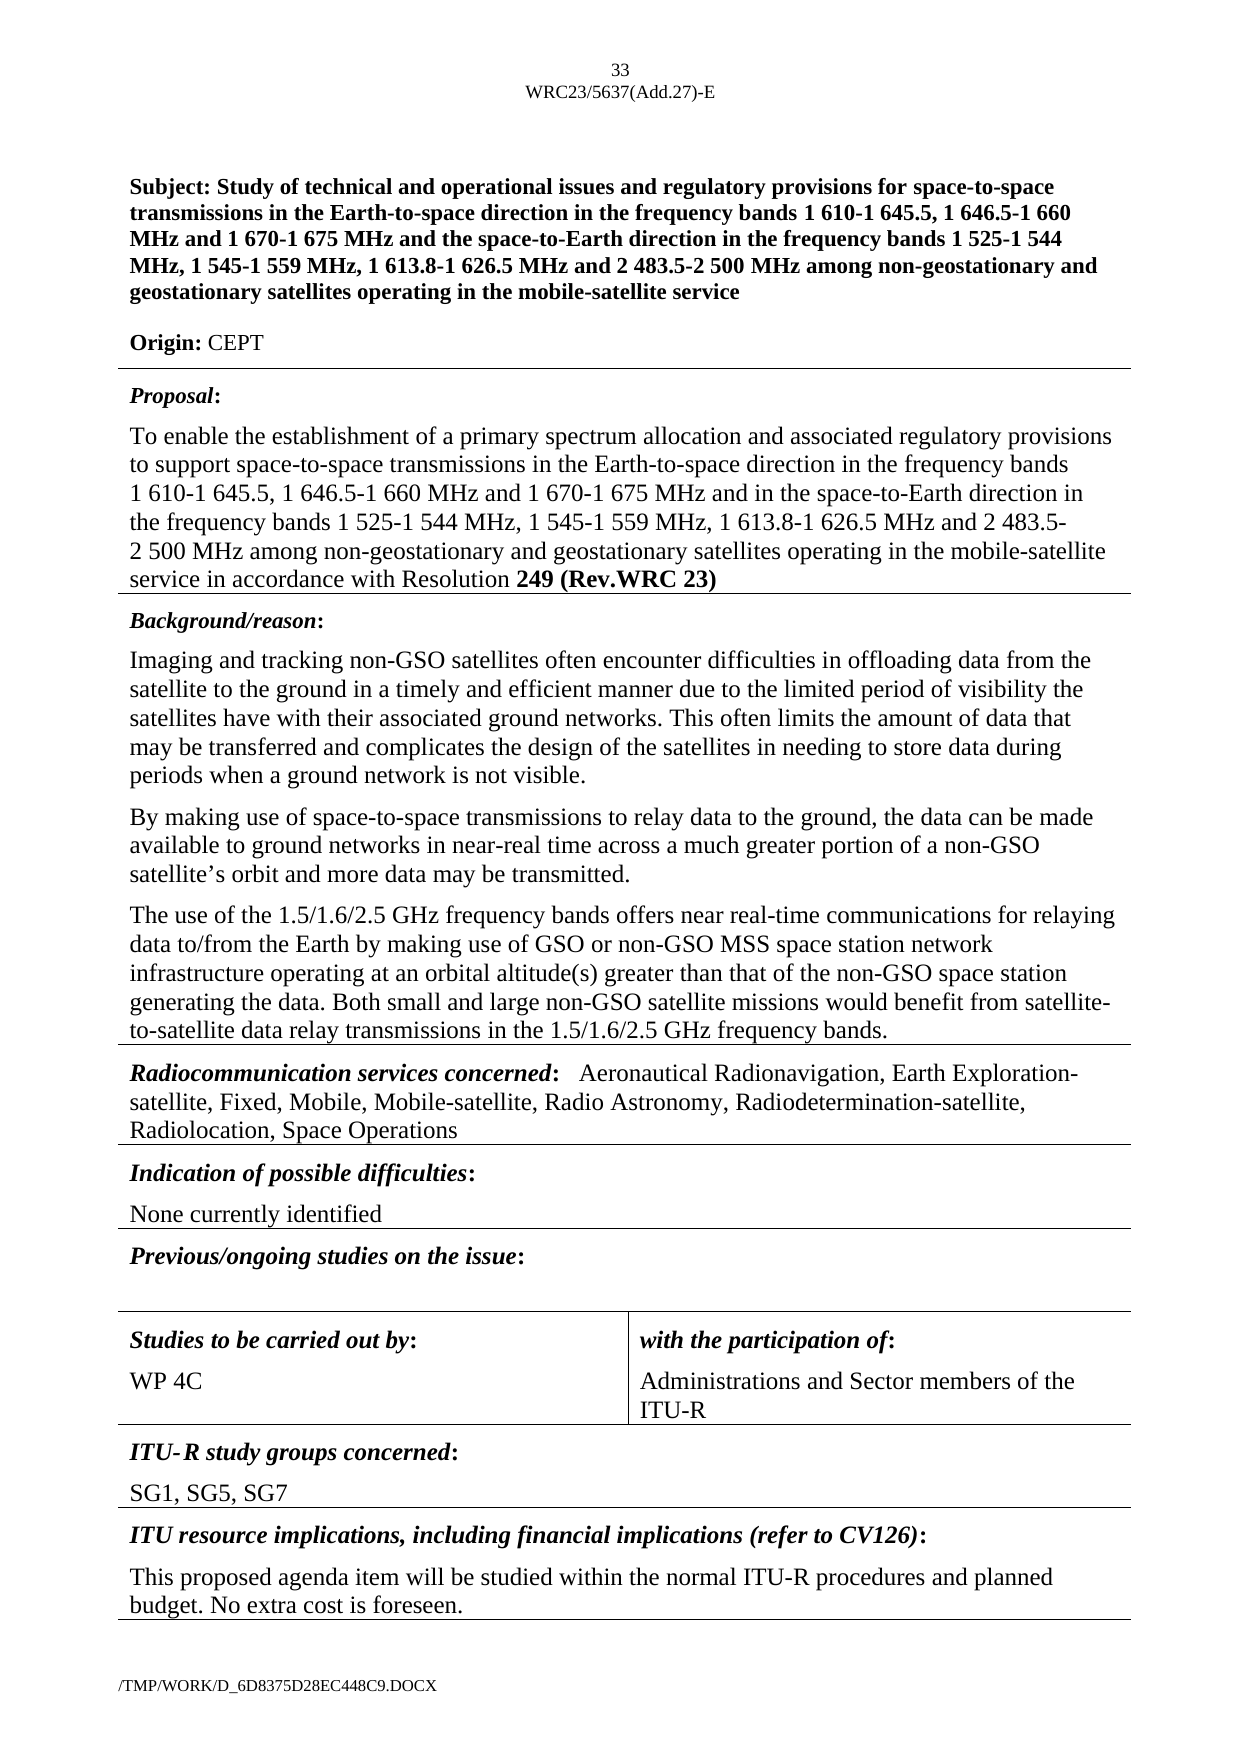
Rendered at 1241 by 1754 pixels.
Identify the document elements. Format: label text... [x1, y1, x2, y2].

table_cell with the participation of: Administrations and Sector members of the ITU-R [629, 1312, 1131, 1423]
table_cell Studies to be carried out by: WP 4C [118, 1312, 628, 1423]
table_cell Radiocommunication services concerned: Aeronautical Radionavigation, Earth Exploration-satellite, Fixed, Mobile, Mobile-satellite, Radio Astronomy, Radiodetermination-satellite, Radiolocation, Space Operations [118, 1045, 1131, 1144]
table_cell Proposal: To enable the establishment of a primary spectrum allocation and associated regulatory provisions to support space-to-space transmissions in the Earth-to-space direction in the frequency bands 1 610-1 645.5, 1 646.5-1 660 MHz and 1 670-1 675 MHz and in the space-to-Earth direction in the frequency bands 1 525-1 544 MHz, 1 545-1 559 MHz, 1 613.8-1 626.5 MHz and 2 483.5-2 500 MHz among non-geostationary and geostationary satellites operating in the mobile-satellite service in accordance with Resolution 249 (Rev.WRC 23) [118, 369, 1131, 593]
table_cell Origin: CEPT [118, 305, 1131, 368]
table_cell ITU-R study groups concerned: SG1, SG5, SG7 [118, 1425, 1131, 1507]
table_header Subject: Study of technical and operational issues and regulatory provisions for space-to-space transmissions in the Earth-to-space direction in the frequency bands 1 610-1 645.5, 1 646.5-1 660 MHz and 1 670-1 675 MHz and the space-to-Earth direction in the frequency bands 1 525-1 544 MHz, 1 545-1 559 MHz, 1 613.8-1 626.5 MHz and 2 483.5-2 500 MHz among non-geostationary and geostationary satellites operating in the mobile-satellite service [118, 148, 1131, 304]
table_cell Indication of possible difficulties: None currently identified [118, 1145, 1131, 1228]
table_cell Background/reason: Imaging and tracking non-GSO satellites often encounter difficulties in offloading data from the satellite to the ground in a timely and efficient manner due to the limited period of visibility the satellites have with their associated ground networks. This often limits the amount of data that may be transferred and complicates the design of the satellites in needing to store data during periods when a ground network is not visible. By making use of space-to-space transmissions to relay data to the ground, the data can be made available to ground networks in near-real time across a much greater portion of a non-GSO satellite’s orbit and more data may be transmitted. The use of the 1.5/1.6/2.5 GHz frequency bands offers near real-time communications for relaying data to/from the Earth by making use of GSO or non-GSO MSS space station network infrastructure operating at an orbital altitude(s) greater than that of the non-GSO space station generating the data. Both small and large non-GSO satellite missions would benefit from satellite-to-satellite data relay transmissions in the 1.5/1.6/2.5 GHz frequency bands. [118, 594, 1131, 1044]
table_cell ITU resource implications, including financial implications (refer to CV126): This proposed agenda item will be studied within the normal ITU-R procedures and planned budget. No extra cost is foreseen. [118, 1508, 1131, 1619]
table_cell Previous/ongoing studies on the issue: [118, 1229, 1131, 1311]
